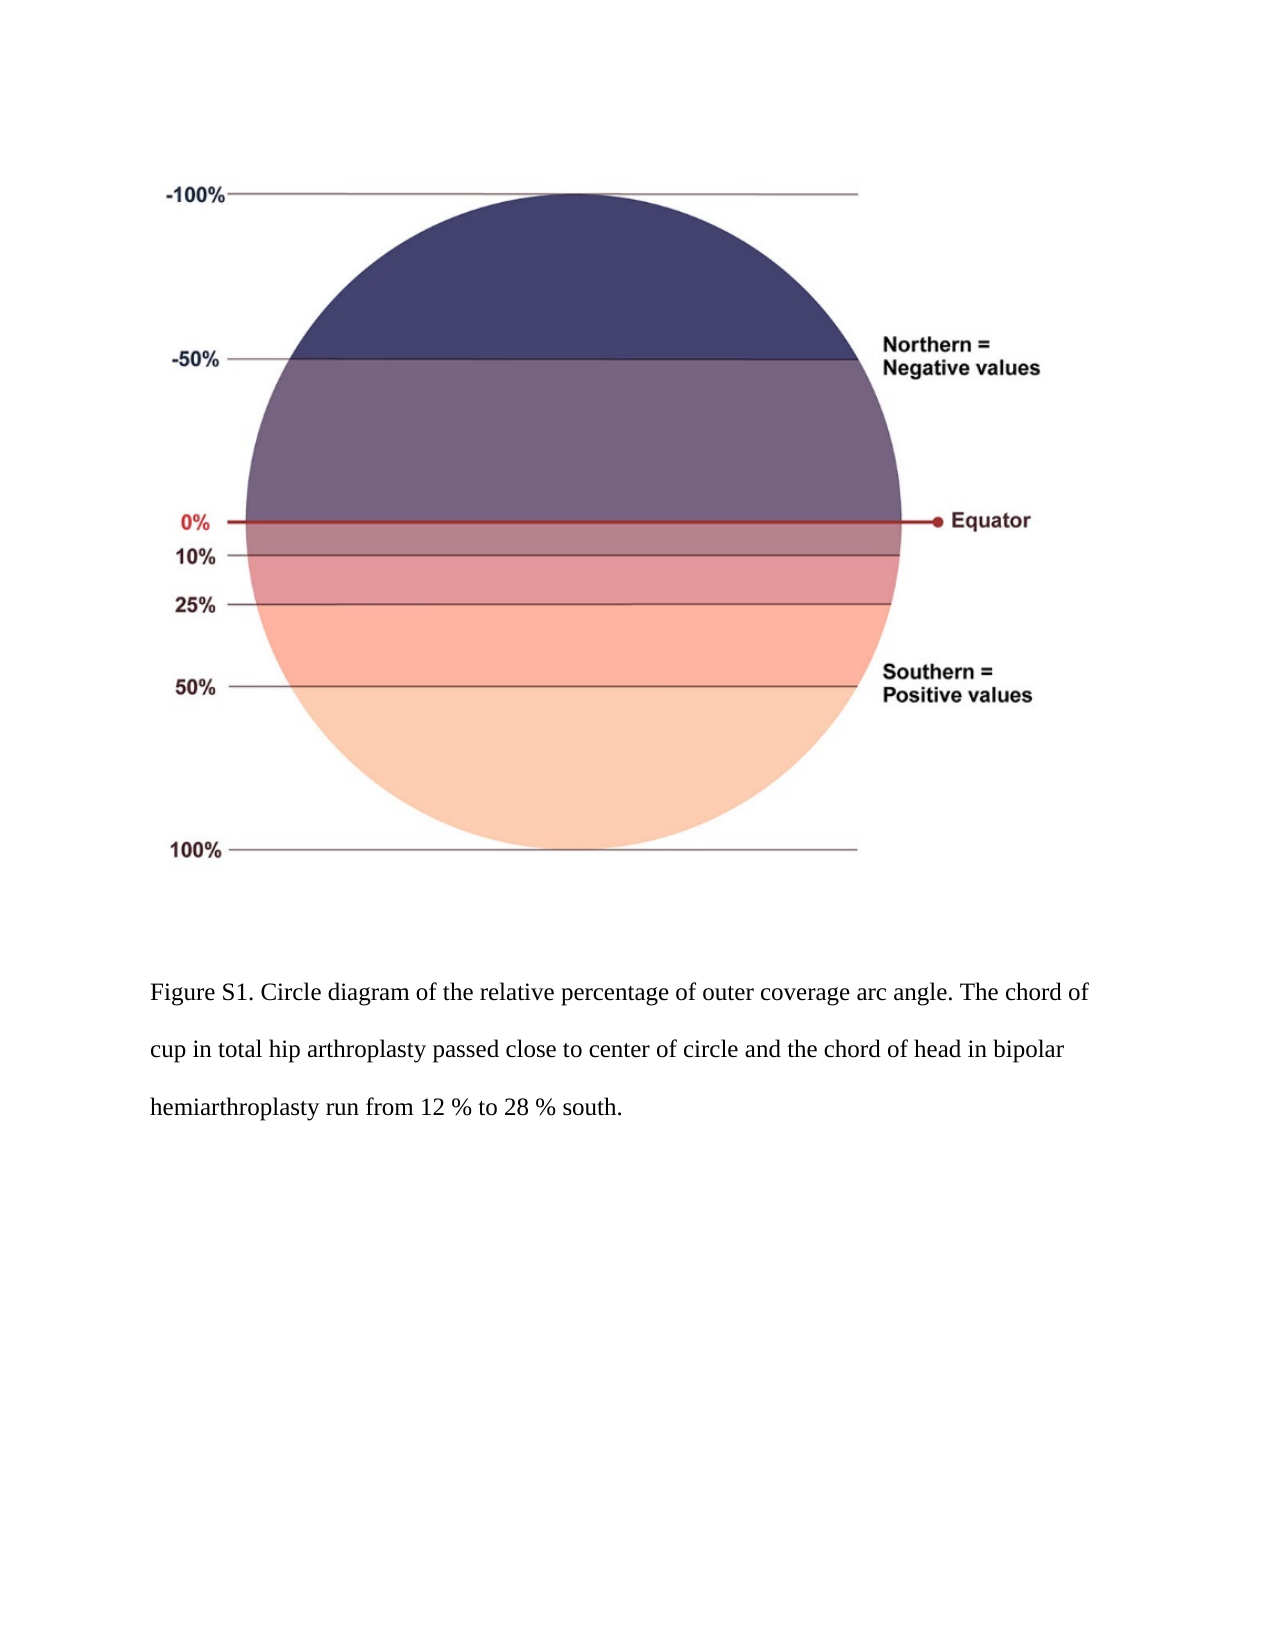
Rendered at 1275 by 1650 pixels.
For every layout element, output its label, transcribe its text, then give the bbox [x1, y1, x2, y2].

picture [152, 160, 1053, 891]
text Figure S1. Circle diagram of the relative percentage of outer coverage arc angle. The chord of cup in total hip arthroplasty passed close to center of circle and the chord of head in bipolar hemiarthroplasty run from 12 % to 28 % south. [150, 977, 1125, 1120]
